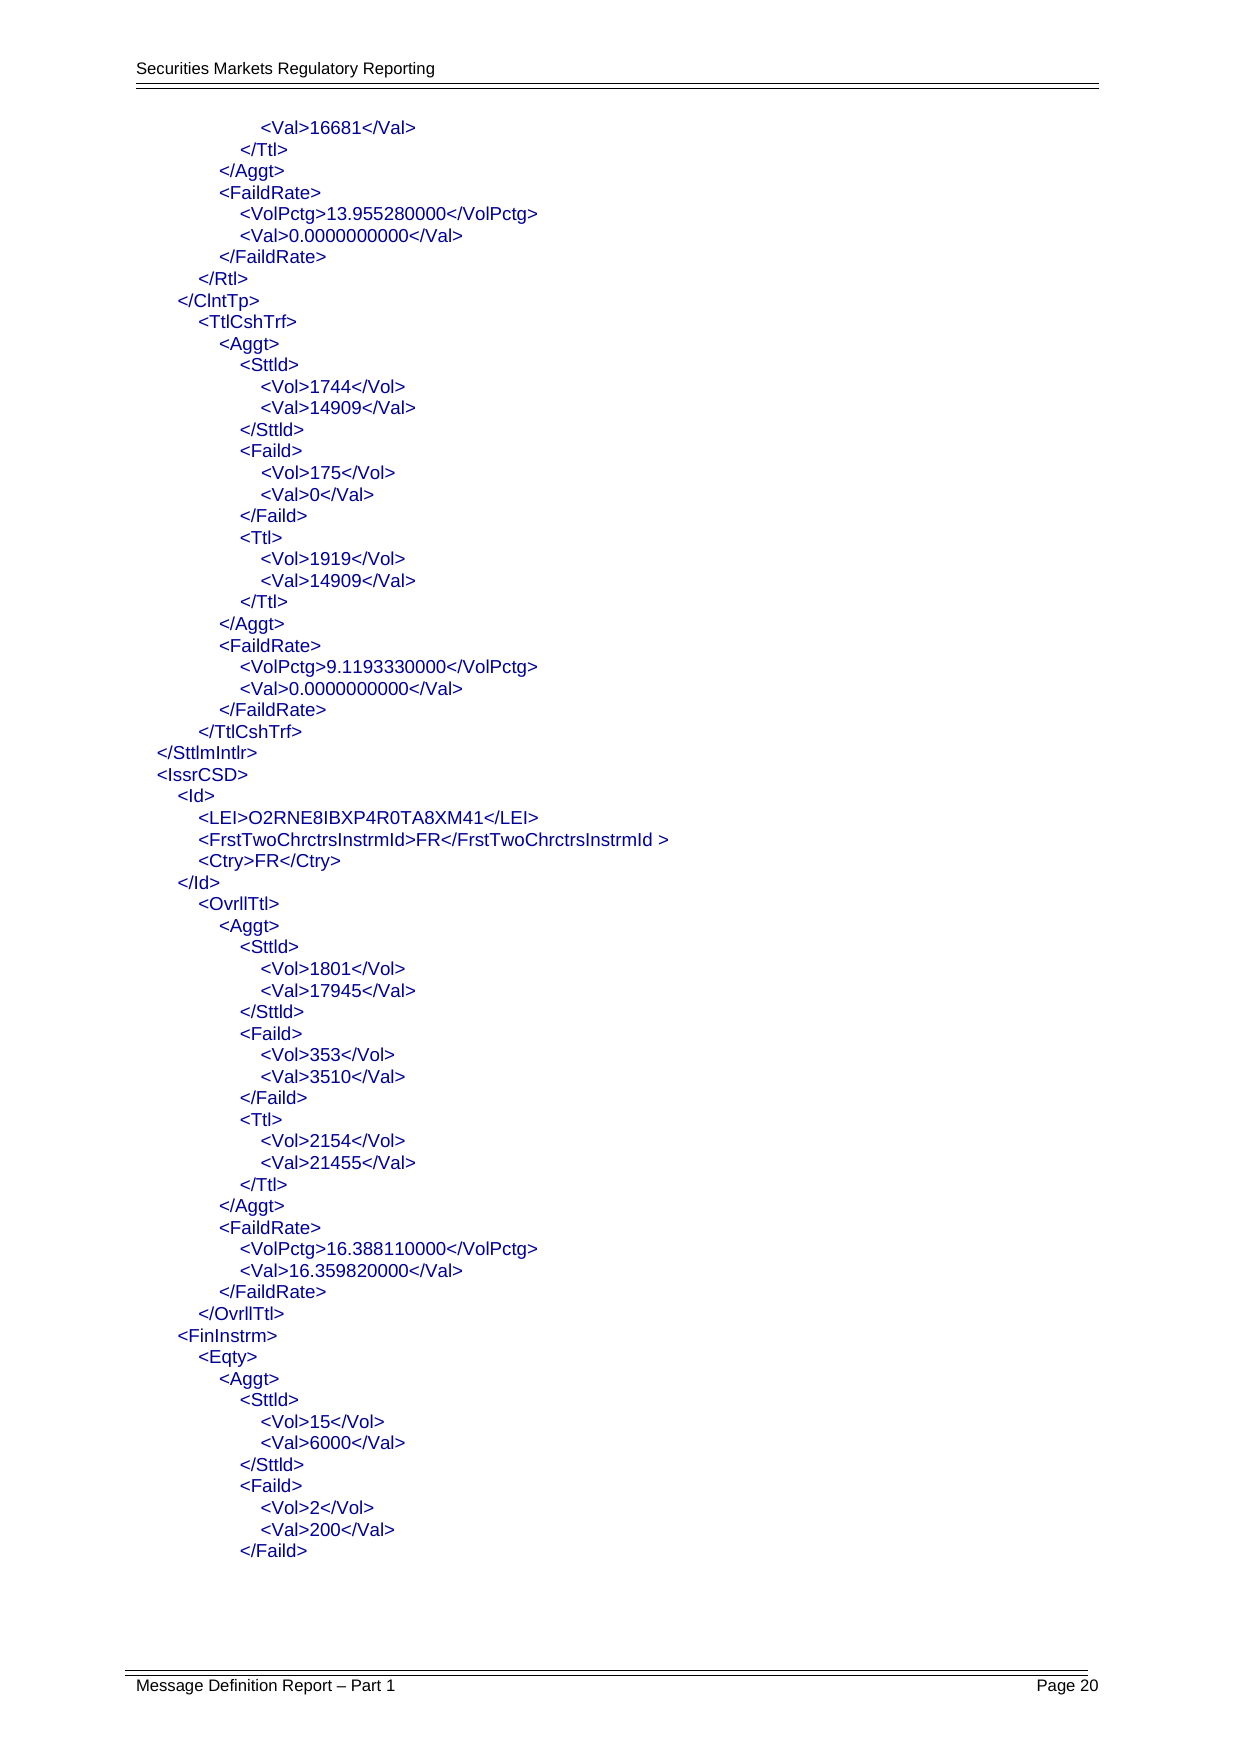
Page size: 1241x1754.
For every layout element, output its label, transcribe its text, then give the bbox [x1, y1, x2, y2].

text <Id> [136, 785, 1104, 807]
text </FaildRate> [136, 699, 1104, 721]
text <Aggt> [136, 915, 1104, 936]
text <Faild> [136, 1475, 1104, 1497]
text </FaildRate> [136, 246, 1104, 268]
text <Ttl> [136, 527, 1104, 548]
text <LEI>O2RNE8IBXP4R0TA8XM41</LEI> [136, 807, 1104, 828]
text <Ctry>FR</Ctry> [136, 850, 1104, 872]
text </Sttld> [136, 1001, 1104, 1022]
text </OvrllTtl> [136, 1303, 1104, 1324]
text <FaildRate> [136, 1217, 1104, 1238]
text <Val>6000</Val> [136, 1432, 1104, 1454]
text <VolPctg>9.1193330000</VolPctg> [136, 656, 1104, 677]
text </ClntTp> [136, 289, 1104, 311]
text <Aggt> [136, 1367, 1104, 1389]
text </Sttld> [136, 419, 1104, 440]
text <Val>14909</Val> [136, 397, 1104, 419]
text <Val>14909</Val> [136, 570, 1104, 591]
text <Val>17945</Val> [136, 979, 1104, 1001]
text </Id> [136, 872, 1104, 893]
text <Val>21455</Val> [136, 1152, 1104, 1173]
text <Ttl> [136, 1109, 1104, 1130]
text <FaildRate> [136, 634, 1104, 656]
text </Faild> [136, 505, 1104, 527]
text <Vol>2</Vol> [136, 1497, 1104, 1518]
text <Vol>1801</Vol> [136, 958, 1104, 979]
text <Faild> [136, 1022, 1104, 1044]
text </Aggt> [136, 613, 1104, 634]
text <Val>0.0000000000</Val> [136, 225, 1104, 246]
text <Vol>1919</Vol> [136, 548, 1104, 570]
text <Val>200</Val> [136, 1518, 1104, 1540]
text <Eqty> [136, 1346, 1104, 1367]
text <Sttld> [136, 354, 1104, 376]
text <TtlCshTrf> [136, 311, 1104, 332]
text <FinInstrm> [136, 1324, 1104, 1346]
text </Rtl> [136, 268, 1104, 289]
text </Ttl> [136, 138, 1104, 160]
text <Val>0.0000000000</Val> [136, 677, 1104, 699]
text <VolPctg>13.955280000</VolPctg> [136, 203, 1104, 225]
text </Ttl> [136, 591, 1104, 613]
text </Faild> [136, 1540, 1104, 1562]
text <Vol>1744</Vol> [136, 376, 1104, 397]
text <Val>16.359820000</Val> [136, 1260, 1104, 1281]
text <FrstTwoChrctrsInstrmId>FR</FrstTwoChrctrsInstrmId > [136, 828, 1104, 850]
text <Faild> [136, 440, 1104, 462]
text <VolPctg>16.388110000</VolPctg> [136, 1238, 1104, 1260]
text <FaildRate> [136, 182, 1104, 203]
text </Faild> [136, 1087, 1104, 1109]
text </Sttld> [136, 1454, 1104, 1475]
text <Vol>353</Vol> [136, 1044, 1104, 1066]
text <Val>16681</Val> [136, 117, 1104, 138]
text <OvrllTtl> [136, 893, 1104, 915]
text </FaildRate> [136, 1281, 1104, 1303]
text <Vol>15</Vol> [136, 1411, 1104, 1432]
text </SttlmIntlr> [136, 742, 1104, 764]
text <Sttld> [136, 1389, 1104, 1411]
text </Ttl> [136, 1173, 1104, 1195]
text </Aggt> [136, 160, 1104, 182]
text </Aggt> [136, 1195, 1104, 1217]
text <Val>3510</Val> [136, 1066, 1104, 1087]
text </TtlCshTrf> [136, 721, 1104, 742]
text <Val>0</Val> [136, 483, 1104, 505]
text <Vol>2154</Vol> [136, 1130, 1104, 1152]
text <Sttld> [136, 936, 1104, 958]
text <IssrCSD> [136, 764, 1104, 785]
text <Aggt> [136, 332, 1104, 354]
text <Vol>175</Vol> [136, 462, 1104, 483]
